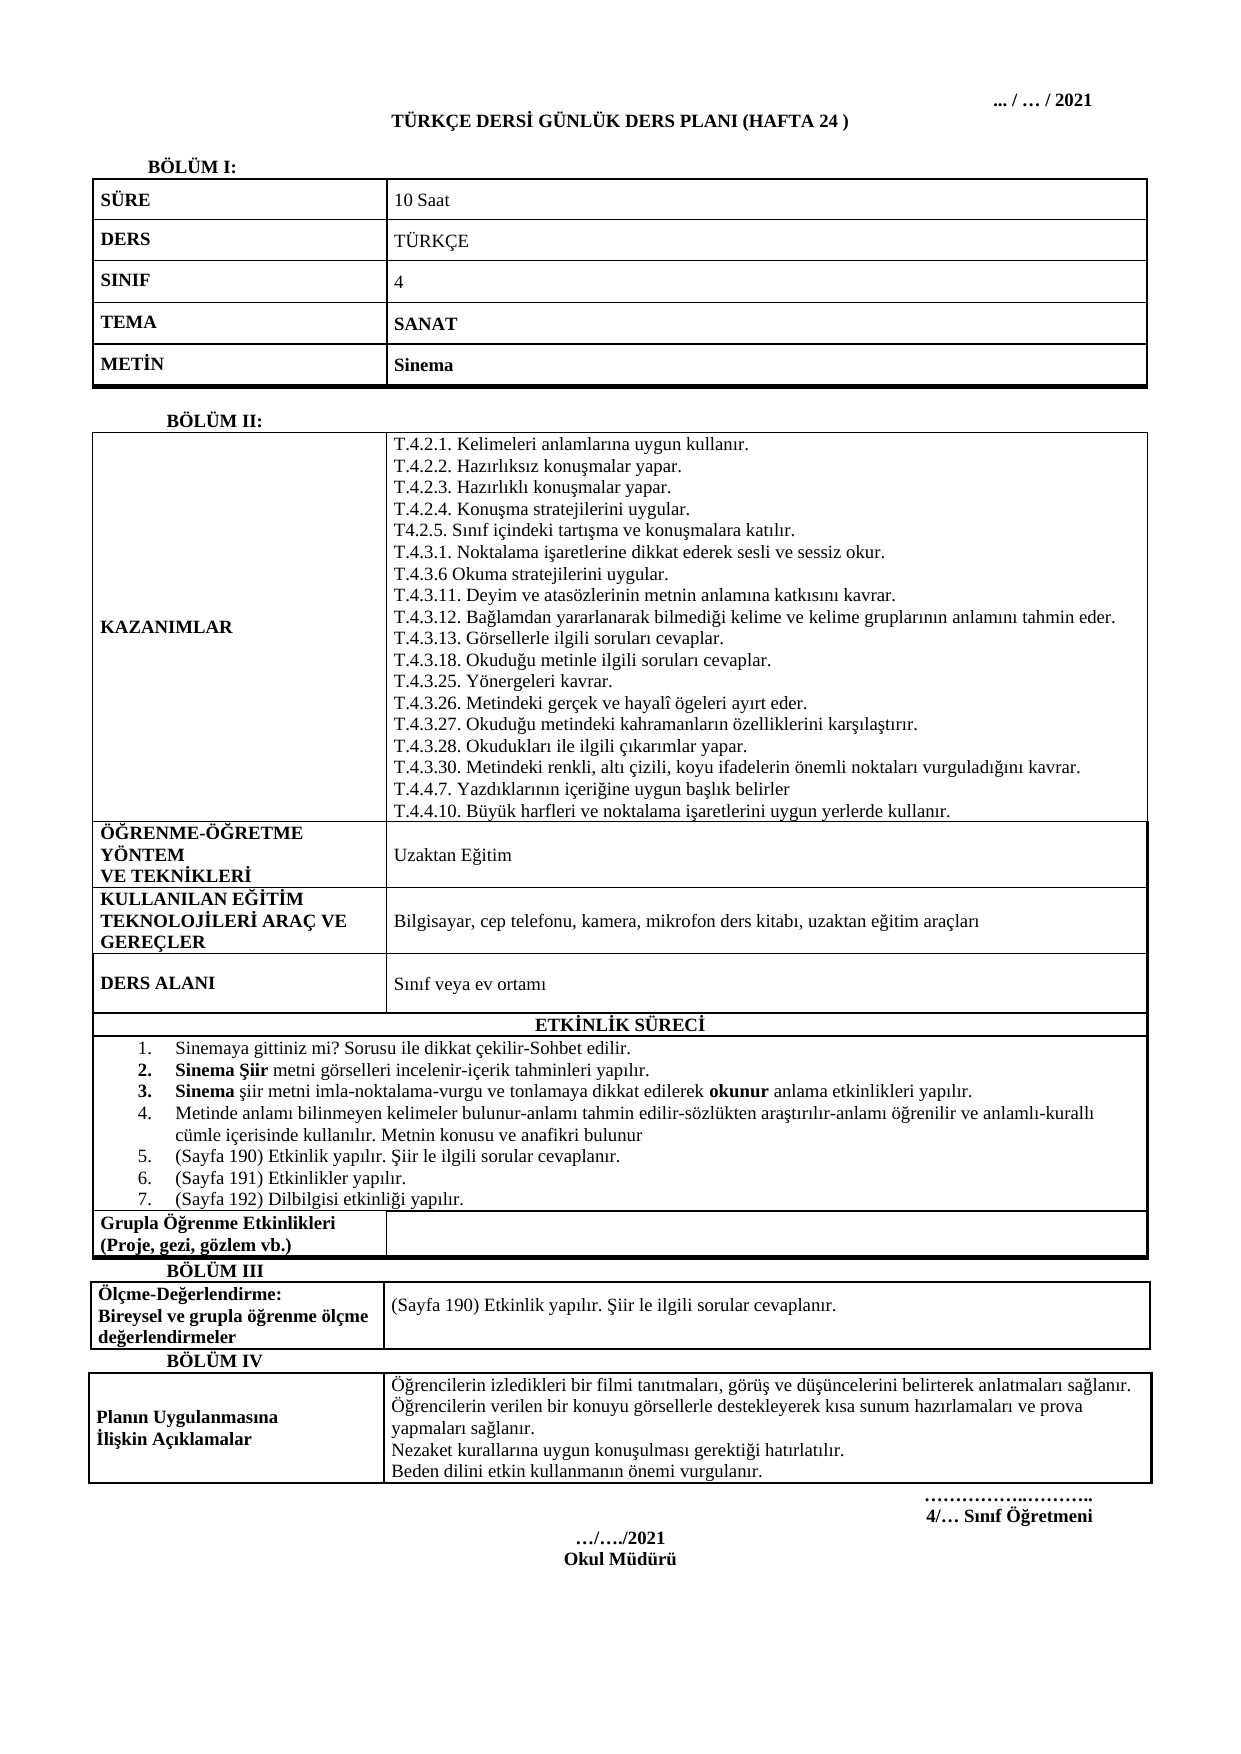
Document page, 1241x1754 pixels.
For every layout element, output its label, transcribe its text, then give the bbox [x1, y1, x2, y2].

table_cell METİN [94, 345, 386, 384]
table_header (Sayfa 190) Etkinlik yapılır. Şiir le ilgili sorular cevaplanır. [385, 1283, 1149, 1348]
table_cell DERS [94, 220, 386, 260]
table_cell Sinema [388, 345, 1146, 384]
table_cell ÖĞRENME-ÖĞRETME YÖNTEM VE TEKNİKLERİ [93, 822, 386, 887]
subtitle BÖLÜM III [148, 1260, 1092, 1281]
table_header Ölçme-Değerlendirme: Bireysel ve grupla öğrenme ölçme değerlendirmeler [92, 1283, 383, 1348]
table_cell SINIF [94, 261, 386, 301]
table_cell ETKİNLİK SÜRECİ [94, 1014, 1146, 1035]
text …/…./2021 [148, 1527, 1092, 1548]
table_cell KULLANILAN EĞİTİM TEKNOLOJİLERİ ARAÇ VE GEREÇLER [93, 888, 386, 953]
table_cell DERS ALANI [94, 954, 386, 1012]
table_cell TEMA [94, 303, 386, 343]
text Okul Müdürü [148, 1548, 1092, 1570]
text BÖLÜM I: [148, 156, 1092, 177]
text 4/… Sınıf Öğretmeni [148, 1505, 1092, 1527]
table_header Öğrencilerin izledikleri bir filmi tanıtmaları, görüş ve düşüncelerini belirterek anlatmaları sağlanır. Öğrencilerin verilen bir konuyu görsellerle destekleyerek kısa sunum hazırlamaları ve prova yapmaları sağlanır. Nezaket kurallarına uygun konuşulması gerektiği hatırlatılır. Beden dilini etkin kullanmanın önemi vurgulanır. [385, 1374, 1150, 1482]
table_cell Sınıf veya ev ortamı [387, 954, 1146, 1012]
table_header SÜRE [94, 180, 386, 219]
table_header KAZANIMLAR [93, 433, 386, 821]
text BÖLÜM II: [148, 410, 1092, 432]
table_cell 4 [388, 261, 1146, 301]
table_cell Sinemaya gittiniz mi? Sorusu ile dikkat çekilir-Sohbet edilir. Sinema Şiir metni görselleri incelenir-içerik tahminleri yapılır. Sinema şiir metni imla-noktalama-vurgu ve tonlamaya dikkat edilerek okunur anlama etkinlikleri yapılır. Metinde anlamı bilinmeyen kelimeler bulunur-anlamı tahmin edilir-sözlükten araştırılır-anlamı öğrenilir ve anlamlı-kurallı cümle içerisinde kullanılır. Metnin konusu ve anafikri bulunur (Sayfa 190) Etkinlik yapılır. Şiir le ilgili sorular cevaplanır. (Sayfa 191) Etkinlikler yapılır. (Sayfa 192) Dilbilgisi etkinliği yapılır. [94, 1037, 1146, 1210]
table_cell Uzaktan Eğitim [387, 822, 1146, 887]
table_cell SANAT [388, 303, 1146, 343]
table_cell Bilgisayar, cep telefonu, kamera, mikrofon ders kitabı, uzaktan eğitim araçları [387, 888, 1146, 953]
table_header 10 Saat [388, 180, 1146, 219]
table_header T.4.2.1. Kelimeleri anlamlarına uygun kullanır. T.4.2.2. Hazırlıksız konuşmalar yapar. T.4.2.3. Hazırlıklı konuşmalar yapar. T.4.2.4. Konuşma stratejilerini uygular. T4.2.5. Sınıf içindeki tartışma ve konuşmalara katılır. T.4.3.1. Noktalama işaretlerine dikkat ederek sesli ve sessiz okur. T.4.3.6 Okuma stratejilerini uygular. T.4.3.11. Deyim ve atasözlerinin metnin anlamına katkısını kavrar. T.4.3.12. Bağlamdan yararlanarak bilmediği kelime ve kelime gruplarının anlamını tahmin eder. T.4.3.13. Görsellerle ilgili soruları cevaplar. T.4.3.18. Okuduğu metinle ilgili soruları cevaplar. T.4.3.25. Yönergeleri kavrar. T.4.3.26. Metindeki gerçek ve hayalî ögeleri ayırt eder. T.4.3.27. Okuduğu metindeki kahramanların özelliklerini karşılaştırır. T.4.3.28. Okudukları ile ilgili çıkarımlar yapar. T.4.3.30. Metindeki renkli, altı çizili, koyu ifadelerin önemli noktaları vurguladığını kavrar. T.4.4.7. Yazdıklarının içeriğine uygun başlık belirler T.4.4.10. Büyük harfleri ve noktalama işaretlerini uygun yerlerde kullanır. [387, 433, 1147, 821]
subtitle BÖLÜM IV [148, 1350, 1092, 1372]
text TÜRKÇE DERSİ GÜNLÜK DERS PLANI (HAFTA 24 ) [148, 110, 1092, 132]
text ... / … / 2021 [148, 89, 1092, 110]
table_cell [387, 1212, 1146, 1255]
text ……………..……….. [148, 1484, 1092, 1505]
table_cell TÜRKÇE [388, 220, 1146, 260]
table_header Planın Uygulanmasına İlişkin Açıklamalar [90, 1374, 383, 1482]
table_cell Grupla Öğrenme Etkinlikleri (Proje, gezi, gözlem vb.) [94, 1211, 386, 1255]
